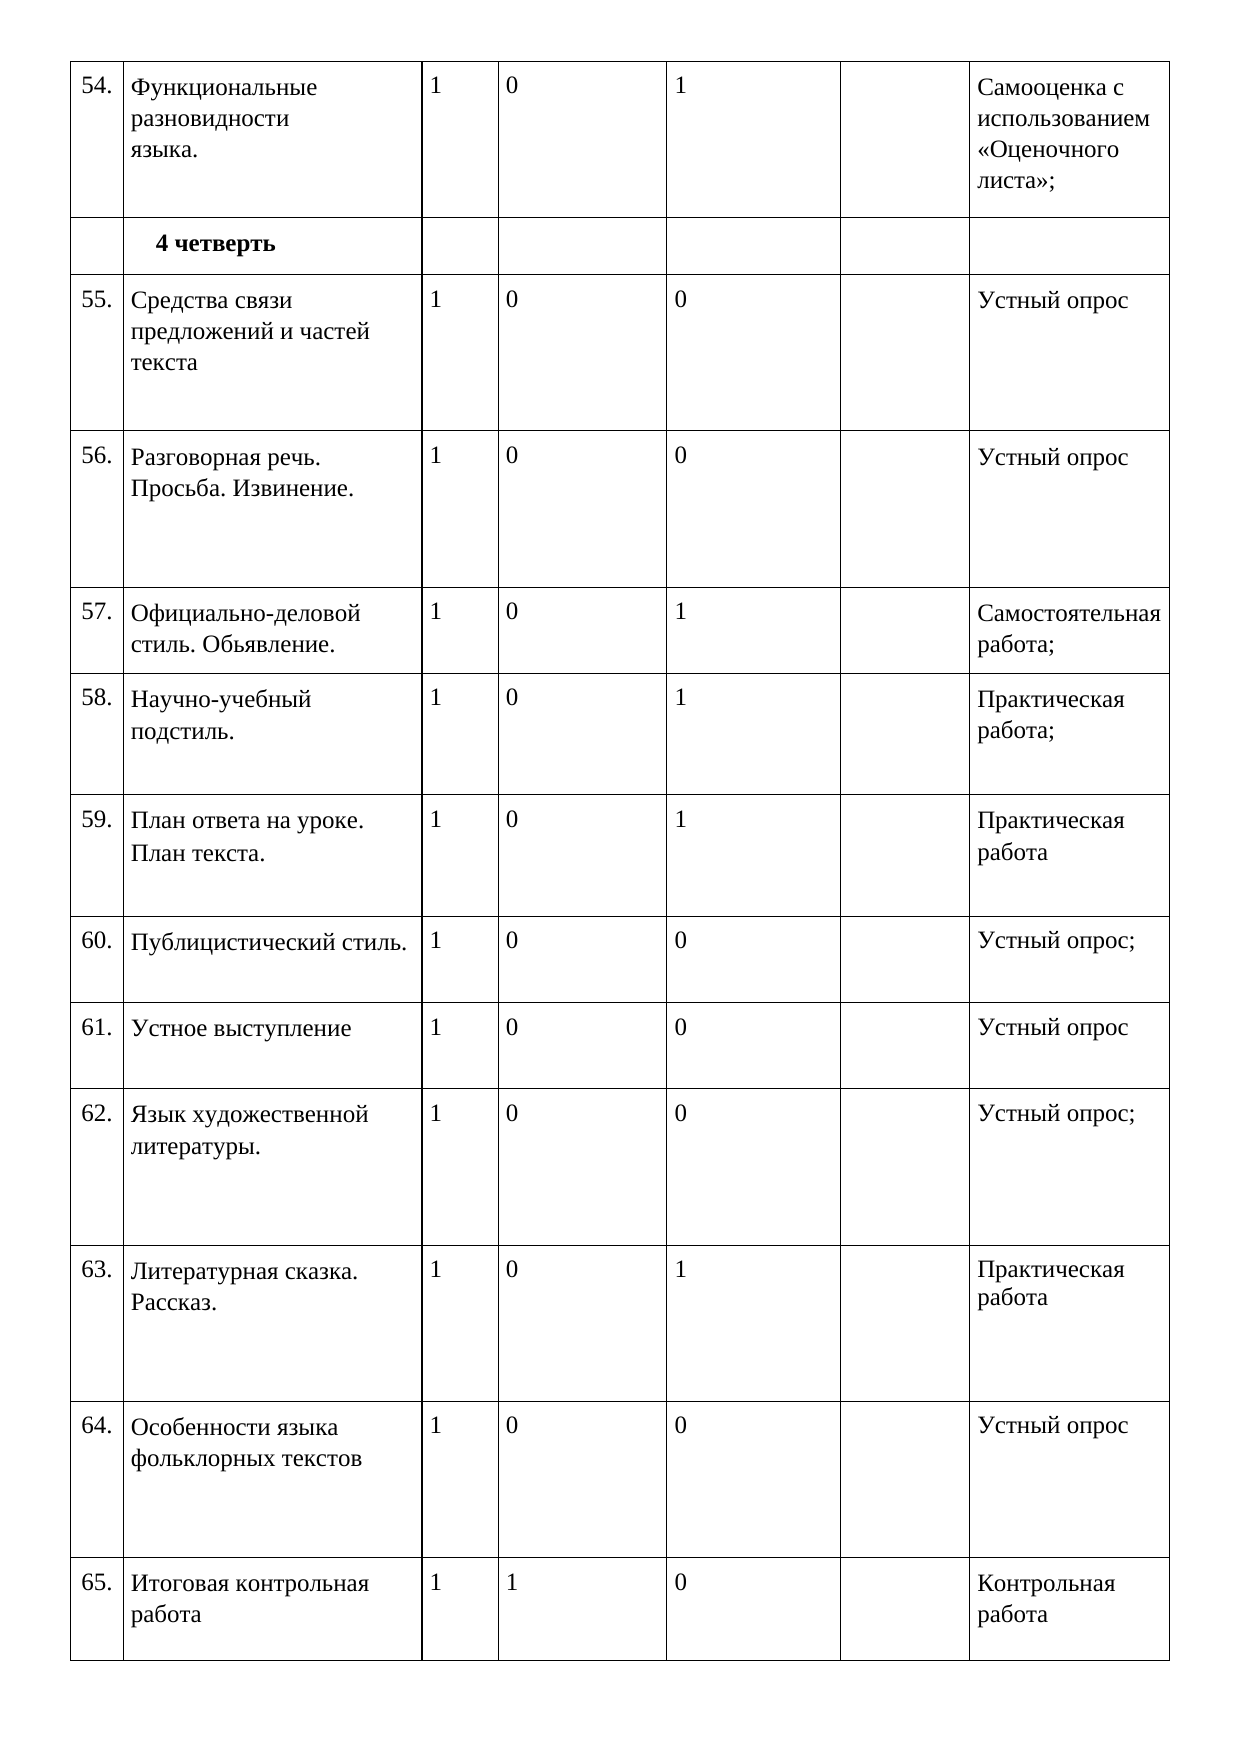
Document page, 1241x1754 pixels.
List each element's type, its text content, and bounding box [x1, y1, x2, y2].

table_cell Научно-учебный подстиль. [124, 674, 421, 794]
table_cell [841, 431, 969, 587]
table_cell [841, 1246, 969, 1401]
table_cell 0 [667, 431, 840, 587]
table_cell [841, 795, 969, 916]
table_cell Самостоятельная работа; [970, 588, 1169, 673]
table_cell 1 [423, 1246, 498, 1401]
table_cell 59. [71, 795, 123, 916]
table_cell [423, 218, 498, 274]
table_cell 0 [667, 917, 840, 1002]
table_cell [841, 1089, 969, 1244]
table_cell Устный опрос [970, 1402, 1169, 1557]
table_cell 4 четверть [124, 218, 421, 274]
table_cell [970, 218, 1169, 274]
table_cell [841, 1402, 969, 1557]
table_cell [841, 1003, 969, 1088]
table_cell 63. [71, 1246, 123, 1401]
table_cell 1 [423, 275, 498, 430]
table_cell [841, 917, 969, 1002]
table_header Функциональные разновидности языка. [124, 62, 421, 217]
table_header [841, 62, 969, 217]
table_cell Разговорная речь. Просьба. Извинение. [124, 431, 421, 587]
table_cell Устный опрос; [970, 917, 1169, 1002]
table_cell Официально-деловой стиль. Обьявление. [124, 588, 421, 673]
table_cell 0 [499, 588, 666, 673]
table_cell Устное выступление [124, 1003, 421, 1088]
table_cell 1 [423, 674, 498, 794]
table_cell План ответа на уроке. План текста. [124, 795, 421, 916]
table_cell Устный опрос [970, 1003, 1169, 1088]
table_cell [841, 275, 969, 430]
table_cell 1 [667, 674, 840, 794]
table_cell Устный опрос [970, 431, 1169, 587]
table_cell Средства связи предложений и частей текста [124, 275, 421, 430]
table_cell 0 [499, 917, 666, 1002]
table_cell [841, 1558, 969, 1660]
table_cell Контрольная работа [970, 1558, 1169, 1660]
table_cell 0 [667, 1089, 840, 1244]
table_cell 1 [499, 1558, 666, 1660]
table_cell Особенности языка фольклорных текстов [124, 1402, 421, 1557]
table_cell 65. [71, 1558, 123, 1660]
table_header 1 [423, 62, 498, 217]
table_cell 61. [71, 1003, 123, 1088]
table_cell 1 [667, 588, 840, 673]
table_cell Итоговая контрольная работа [124, 1558, 421, 1660]
table_cell Публицистический стиль. [124, 917, 421, 1002]
table_cell 1 [423, 588, 498, 673]
table_cell 0 [499, 1089, 666, 1244]
table_cell [841, 674, 969, 794]
table_header 1 [667, 62, 840, 217]
table_cell 0 [499, 1402, 666, 1557]
table_cell 0 [667, 1558, 840, 1660]
table_cell 56. [71, 431, 123, 587]
table_cell 55. [71, 275, 123, 430]
table_cell 1 [423, 795, 498, 916]
table_cell 1 [423, 1402, 498, 1557]
table_header 0 [499, 62, 666, 217]
table_cell 57. [71, 588, 123, 673]
table_header 54. [71, 62, 123, 217]
table_cell [499, 218, 666, 274]
table_cell 1 [423, 917, 498, 1002]
table_cell Практическая работа; [970, 674, 1169, 794]
table_cell 1 [423, 1089, 498, 1244]
table_cell [667, 218, 840, 274]
table_cell Устный опрос; [970, 1089, 1169, 1244]
table_cell 1 [423, 431, 498, 587]
table_cell 1 [423, 1003, 498, 1088]
table_cell 64. [71, 1402, 123, 1557]
table_cell [841, 218, 969, 274]
table_cell 62. [71, 1089, 123, 1244]
table_cell 60. [71, 917, 123, 1002]
table_cell 0 [499, 674, 666, 794]
table_header Самооценка с использованием «Оценочного листа»; [970, 62, 1169, 217]
table_cell Устный опрос [970, 275, 1169, 430]
table_cell 58. [71, 674, 123, 794]
table_cell Литературная сказка. Рассказ. [124, 1246, 421, 1401]
table_cell 0 [499, 275, 666, 430]
table_cell 0 [499, 1003, 666, 1088]
table_cell 1 [667, 1246, 840, 1401]
table_cell Язык художественной литературы. [124, 1089, 421, 1244]
table_cell 0 [499, 1246, 666, 1401]
table_cell 0 [667, 275, 840, 430]
table_cell Практическая работа [970, 795, 1169, 916]
table_cell 0 [667, 1402, 840, 1557]
table_cell 0 [499, 795, 666, 916]
table_cell 0 [667, 1003, 840, 1088]
table_cell 1 [667, 795, 840, 916]
table_cell [841, 588, 969, 673]
table_cell 0 [499, 431, 666, 587]
table_cell 1 [423, 1558, 498, 1660]
table_cell Практическая работа [970, 1246, 1169, 1401]
table_cell [71, 218, 123, 274]
